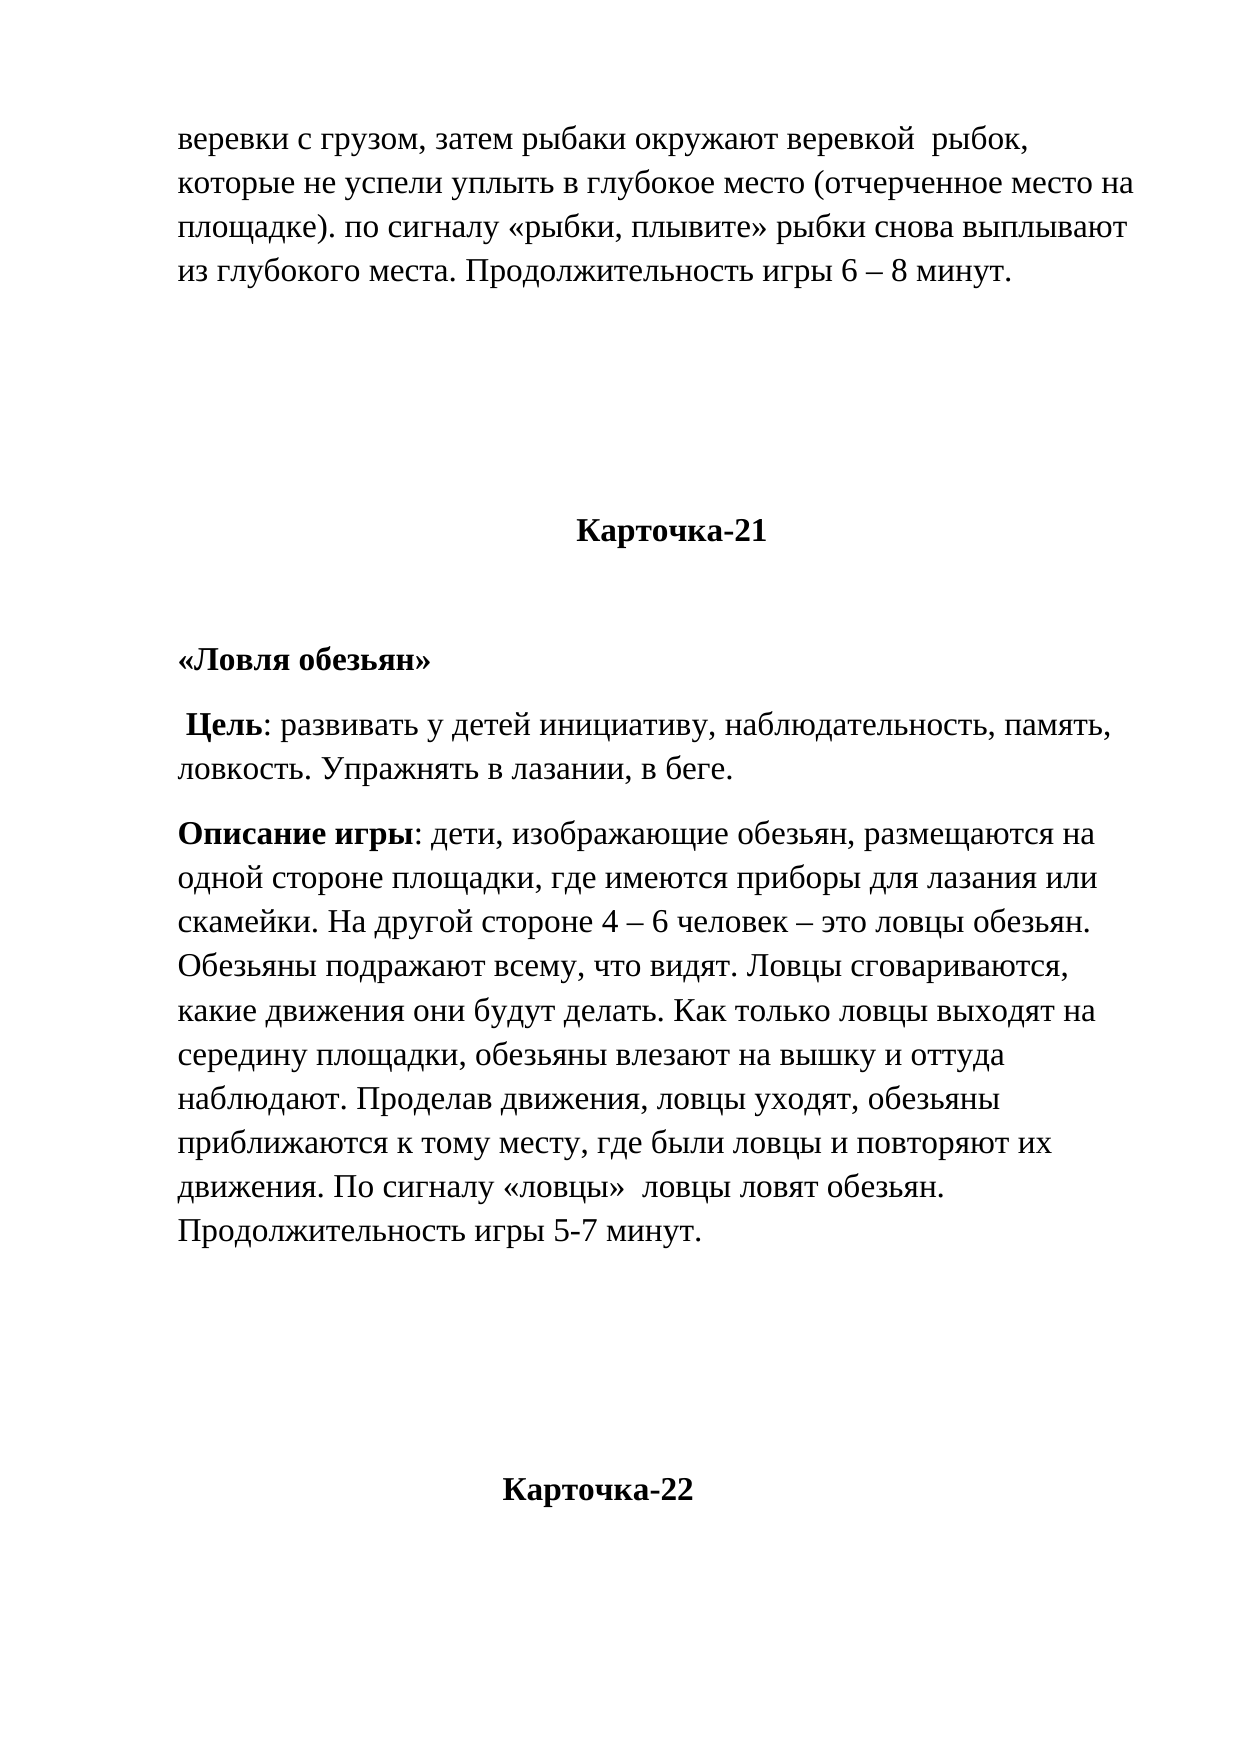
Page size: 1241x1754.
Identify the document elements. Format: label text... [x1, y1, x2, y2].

text Цель: развивать у детей инициативу, наблюдательность, память, ловкость. Упражнять в лазании, в беге. [177, 704, 1152, 787]
text Описание игры: дети, изображающие обезьян, размещаются на одной стороне площадки, где имеются приборы для лазания или скамейки. На другой стороне 4 – 6 человек – это ловцы обезьян. Обезьяны подражают всему, что видят. Ловцы сговариваются, какие движения они будут делать. Как только ловцы выходят на середину площадки, обезьяны влезают на вышку и оттуда наблюдают. Проделав движения, ловцы уходят, обезьяны приближаются к тому месту, где были ловцы и повторяют их движения. По сигналу «ловцы» ловцы ловят обезьян. Продолжительность игры 5-7 минут. [177, 813, 1152, 1248]
text «Ловля обезьян» [177, 640, 1152, 678]
text Карточка-21 [177, 510, 1152, 548]
text Карточка-22 [177, 1470, 1152, 1508]
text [177, 118, 1152, 289]
